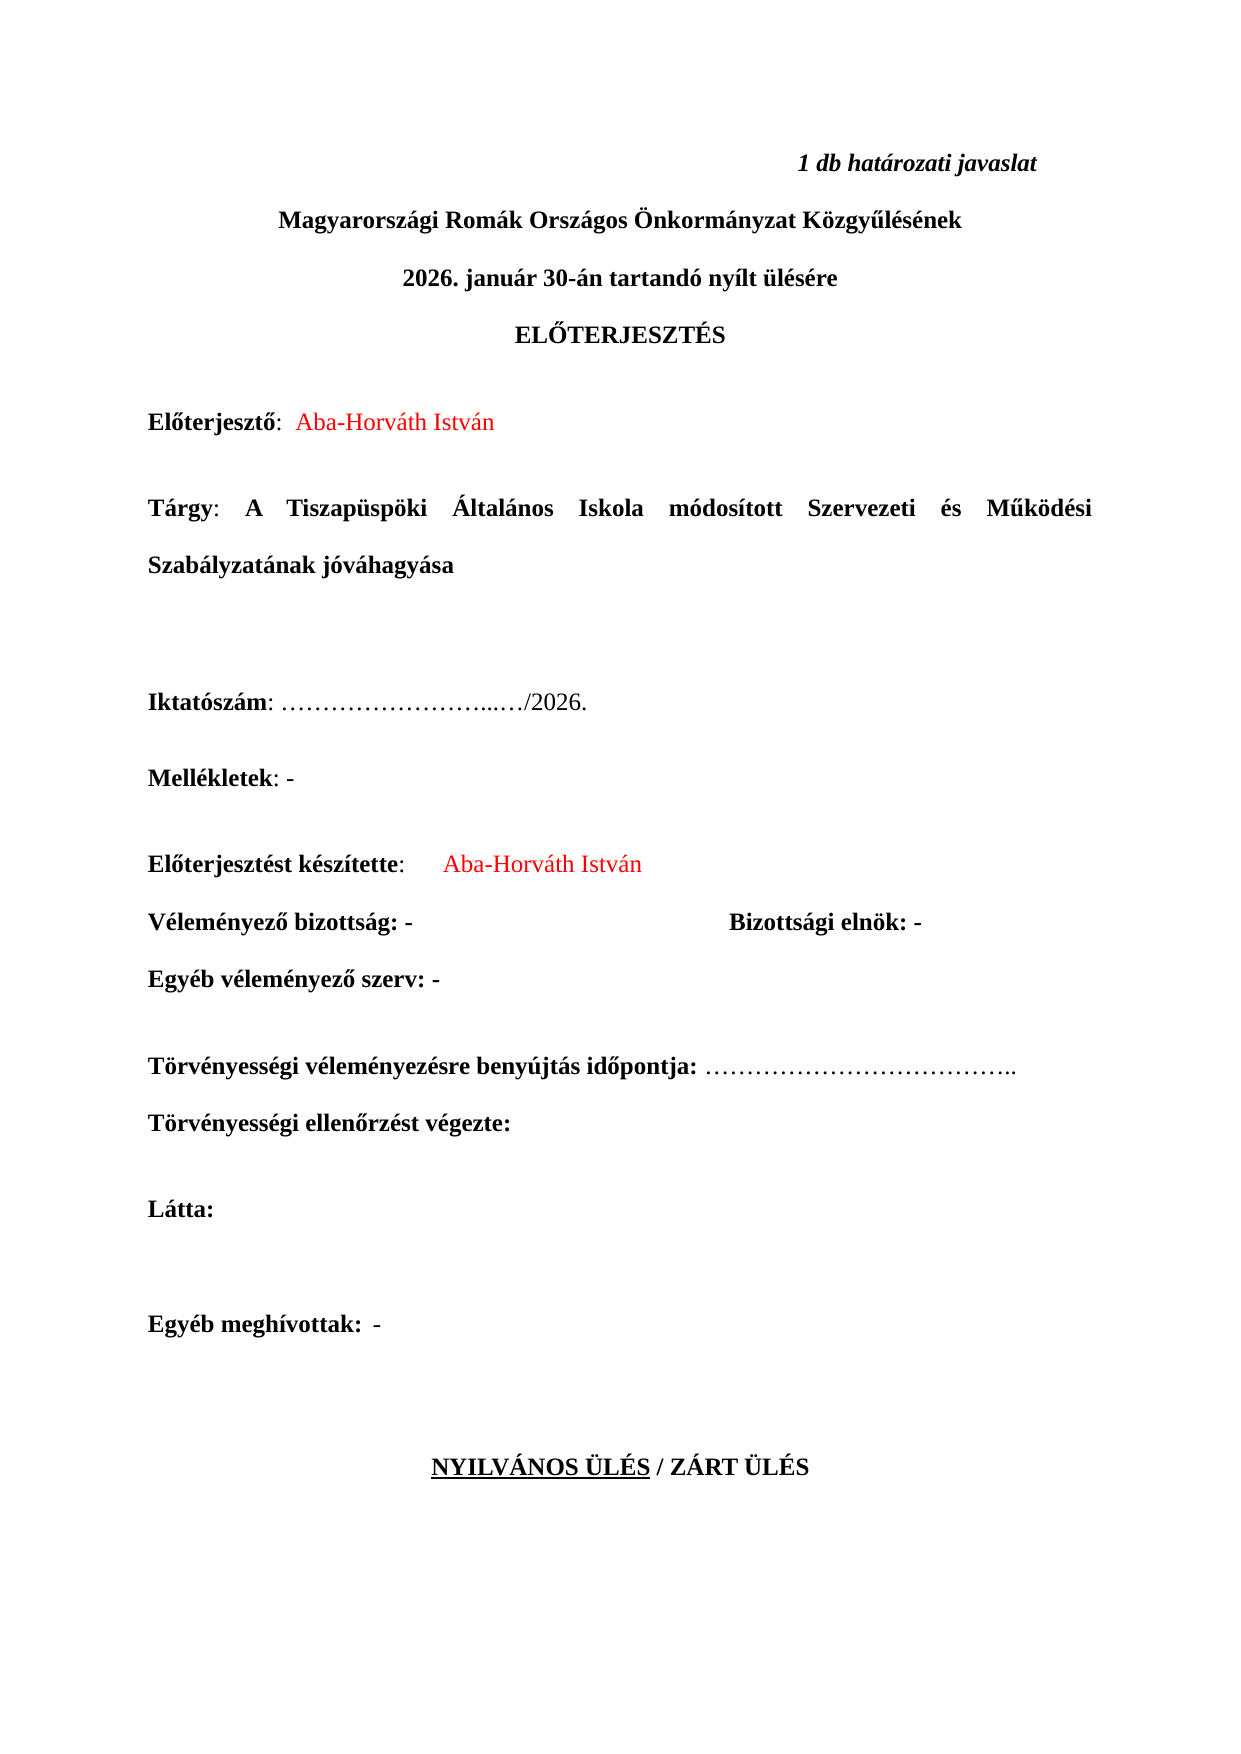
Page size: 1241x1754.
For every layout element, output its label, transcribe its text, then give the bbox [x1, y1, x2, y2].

text Törvényességi ellenőrzést végezte: [148, 1108, 1093, 1137]
text Mellékletek: - [148, 763, 1093, 792]
text 2026. január 30-án tartandó nyílt ülésére [148, 263, 1093, 292]
text Törvényességi véleményezésre benyújtás időpontja: ……………………………….. [148, 1051, 1093, 1079]
text ELŐTERJESZTÉS [148, 321, 1093, 349]
text Magyarországi Romák Országos Önkormányzat Közgyűlésének [148, 206, 1093, 234]
text Egyéb meghívottak: - [148, 1309, 1093, 1337]
text Véleményező bizottság: - Bizottsági elnök: - [148, 907, 1093, 936]
text Előterjesztő: Aba-Horváth István [148, 407, 1093, 436]
text Iktatószám: ……………………...…/2026. [148, 687, 1083, 716]
text Látta: [148, 1194, 1093, 1222]
text 1 db határozati javaslat [797, 148, 1093, 176]
text Tárgy: A Tiszapüspöki Általános Iskola módosított Szervezeti és Működési Szabályzatának jóváhagyása [148, 493, 1093, 579]
text Előterjesztést készítette: Aba-Horváth István [148, 849, 1093, 878]
text NYILVÁNOS ÜLÉS / ZÁRT ÜLÉS [148, 1452, 1093, 1481]
text Egyéb véleményező szerv: - [148, 964, 1093, 993]
